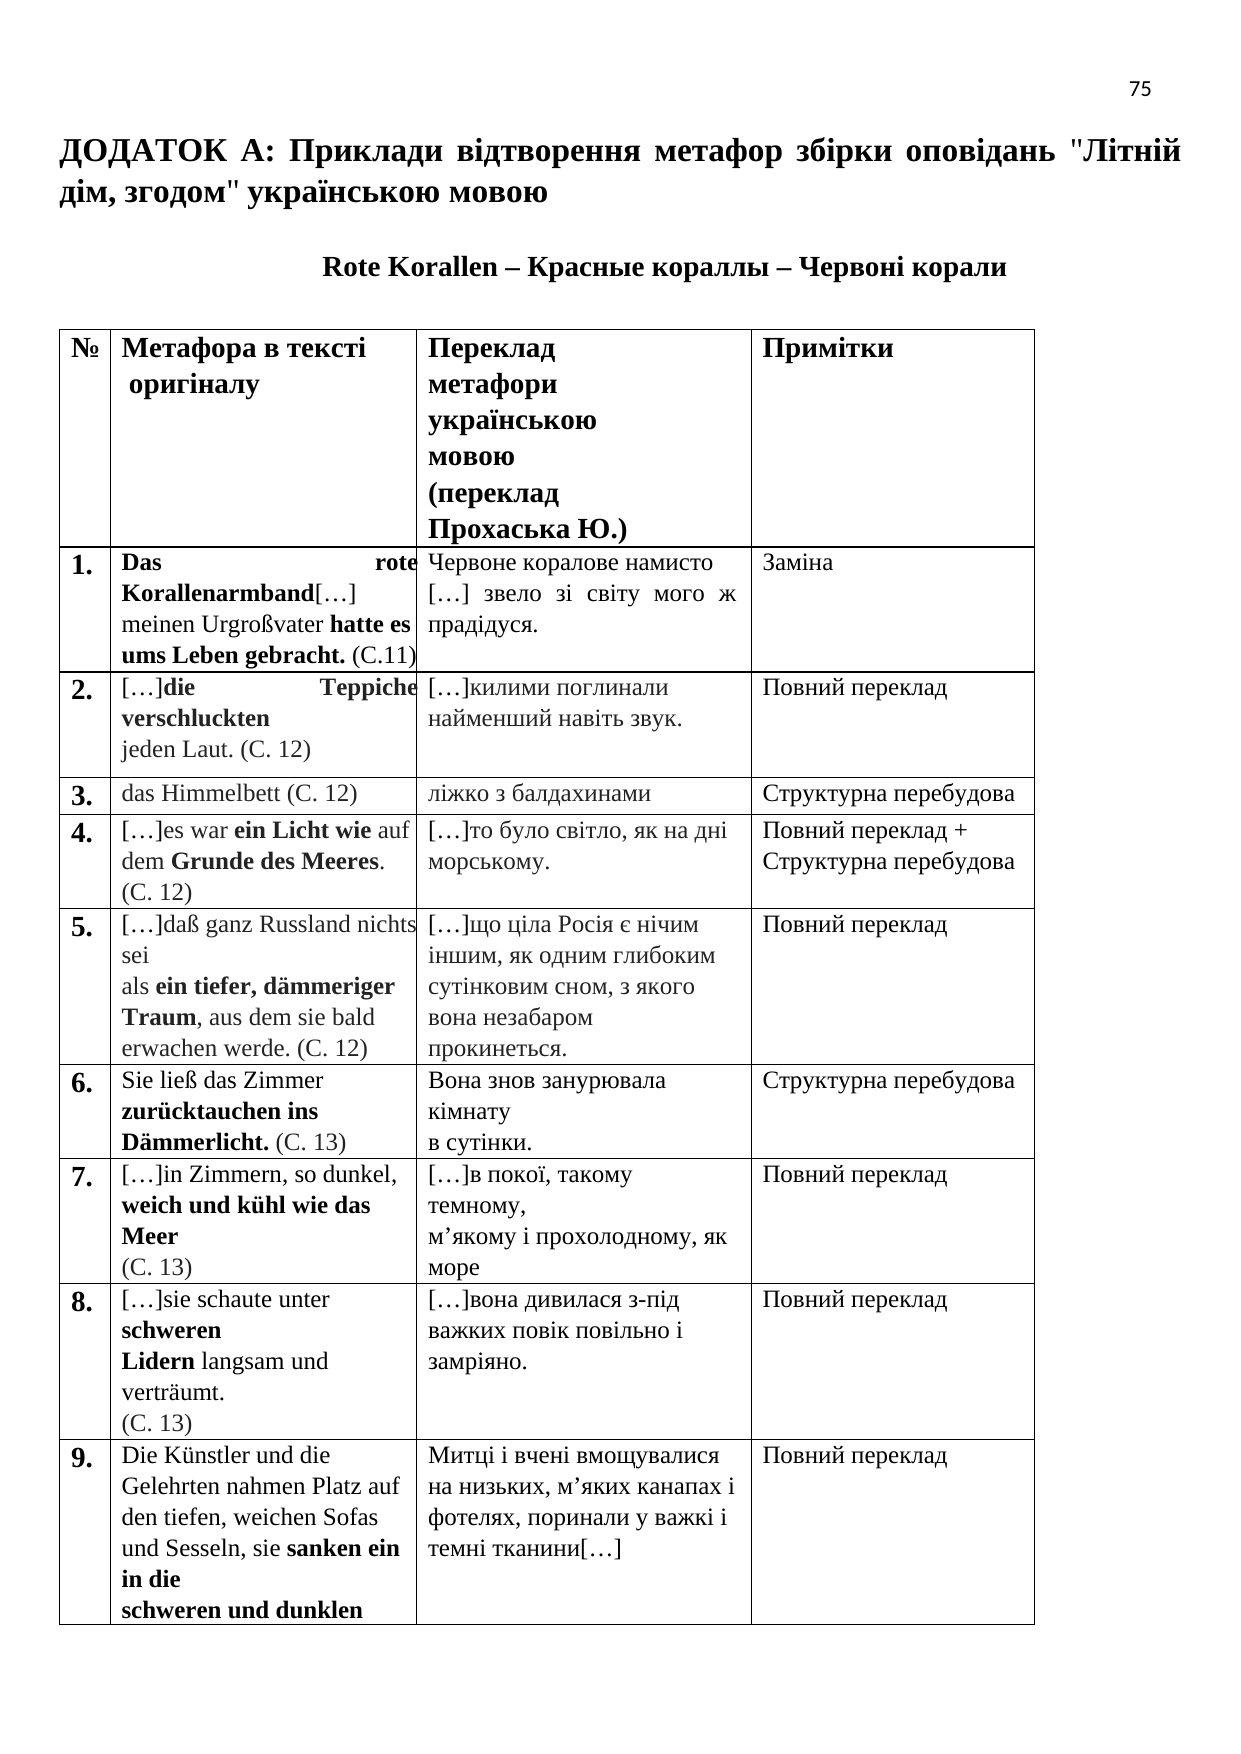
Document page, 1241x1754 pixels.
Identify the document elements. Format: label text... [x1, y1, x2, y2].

table_cell 1. [60, 548, 110, 671]
text Rote Korallen – Красные кораллы – Червоні корали [177, 249, 1152, 282]
table_cell 9. [60, 1440, 110, 1624]
table_cell Вона знов занурювала кімнату в сутінки. [417, 1065, 751, 1158]
table_cell 6. [60, 1065, 110, 1158]
table_cell […]то було світло, як на дні морському. [417, 815, 751, 908]
table_cell Структурна перебудова [752, 778, 1034, 814]
table_cell […]вона дивилася з-під важких повік повільно і замріяно. [417, 1284, 751, 1439]
table_cell […]die Teppiche verschluckten jeden Laut. (С. 12) [111, 673, 416, 777]
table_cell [417, 1440, 751, 1624]
table_cell Повний переклад [752, 1440, 1034, 1624]
table_cell 4. [60, 815, 110, 908]
table_cell […]sie schaute unter schweren Lidern langsam und verträumt. (С. 13) [111, 1284, 416, 1439]
table_cell Червоне коралове намисто […] звело зі світу мого ж прадідуся. [417, 548, 751, 671]
table_cell 8. [60, 1284, 110, 1439]
table_cell Повний переклад + Структурна перебудова [752, 815, 1034, 908]
table_header Примітки [752, 330, 1034, 546]
table_cell […]в покої, такому темному, м’якому і прохолодному, як море [417, 1159, 751, 1283]
table_header Переклад метафори українською мовою (переклад Прохаська Ю.) [417, 330, 751, 546]
table_cell Повний переклад [752, 1284, 1034, 1439]
table_cell Структурна перебудова [752, 1065, 1034, 1158]
table_cell Повний переклад [752, 909, 1034, 1064]
table_cell Sie ließ das Zimmer zurücktauchen ins Dämmerlicht. (С. 13) [111, 1065, 416, 1158]
table_cell das Himmelbett (С. 12) [111, 778, 416, 814]
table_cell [111, 1440, 416, 1624]
table_cell Das rote Korallenarmband[…] meinen Urgroßvater hatte es ums Leben gebracht. (С.11) [111, 548, 416, 671]
table_cell […]es war ein Licht wie auf dem Grunde des Meeres. (С. 12) [111, 815, 416, 908]
table_cell 3. [60, 778, 110, 814]
table_cell Заміна [752, 548, 1034, 671]
text ДОДАТОК А: Приклади відтворення метафор збірки оповідань "Літній дім, згодом" українською мовою [59, 130, 1181, 209]
table_cell […]in Zimmern, so dunkel, weich und kühl wie das Meer (С. 13) [111, 1159, 416, 1283]
table_cell […]daß ganz Russland nichts sei als ein tiefer, dämmeriger Traum, aus dem sie bald erwachen werde. (С. 12) [111, 909, 416, 1064]
table_cell 5. [60, 909, 110, 1064]
table_cell Повний переклад [752, 1159, 1034, 1283]
table_cell […]килими поглинали найменший навіть звук. [417, 673, 751, 777]
table_cell […]що ціла Росія є нічим іншим, як одним глибоким сутінковим сном, з якого вона незабаром прокинеться. [417, 909, 751, 1064]
table_cell Повний переклад [752, 673, 1034, 777]
table_cell 2. [60, 673, 110, 777]
table_header Метафора в тексті оригіналу [111, 330, 416, 546]
table_cell ліжко з балдахинами [417, 778, 751, 814]
table_cell 7. [60, 1159, 110, 1283]
table_header № [60, 330, 110, 546]
